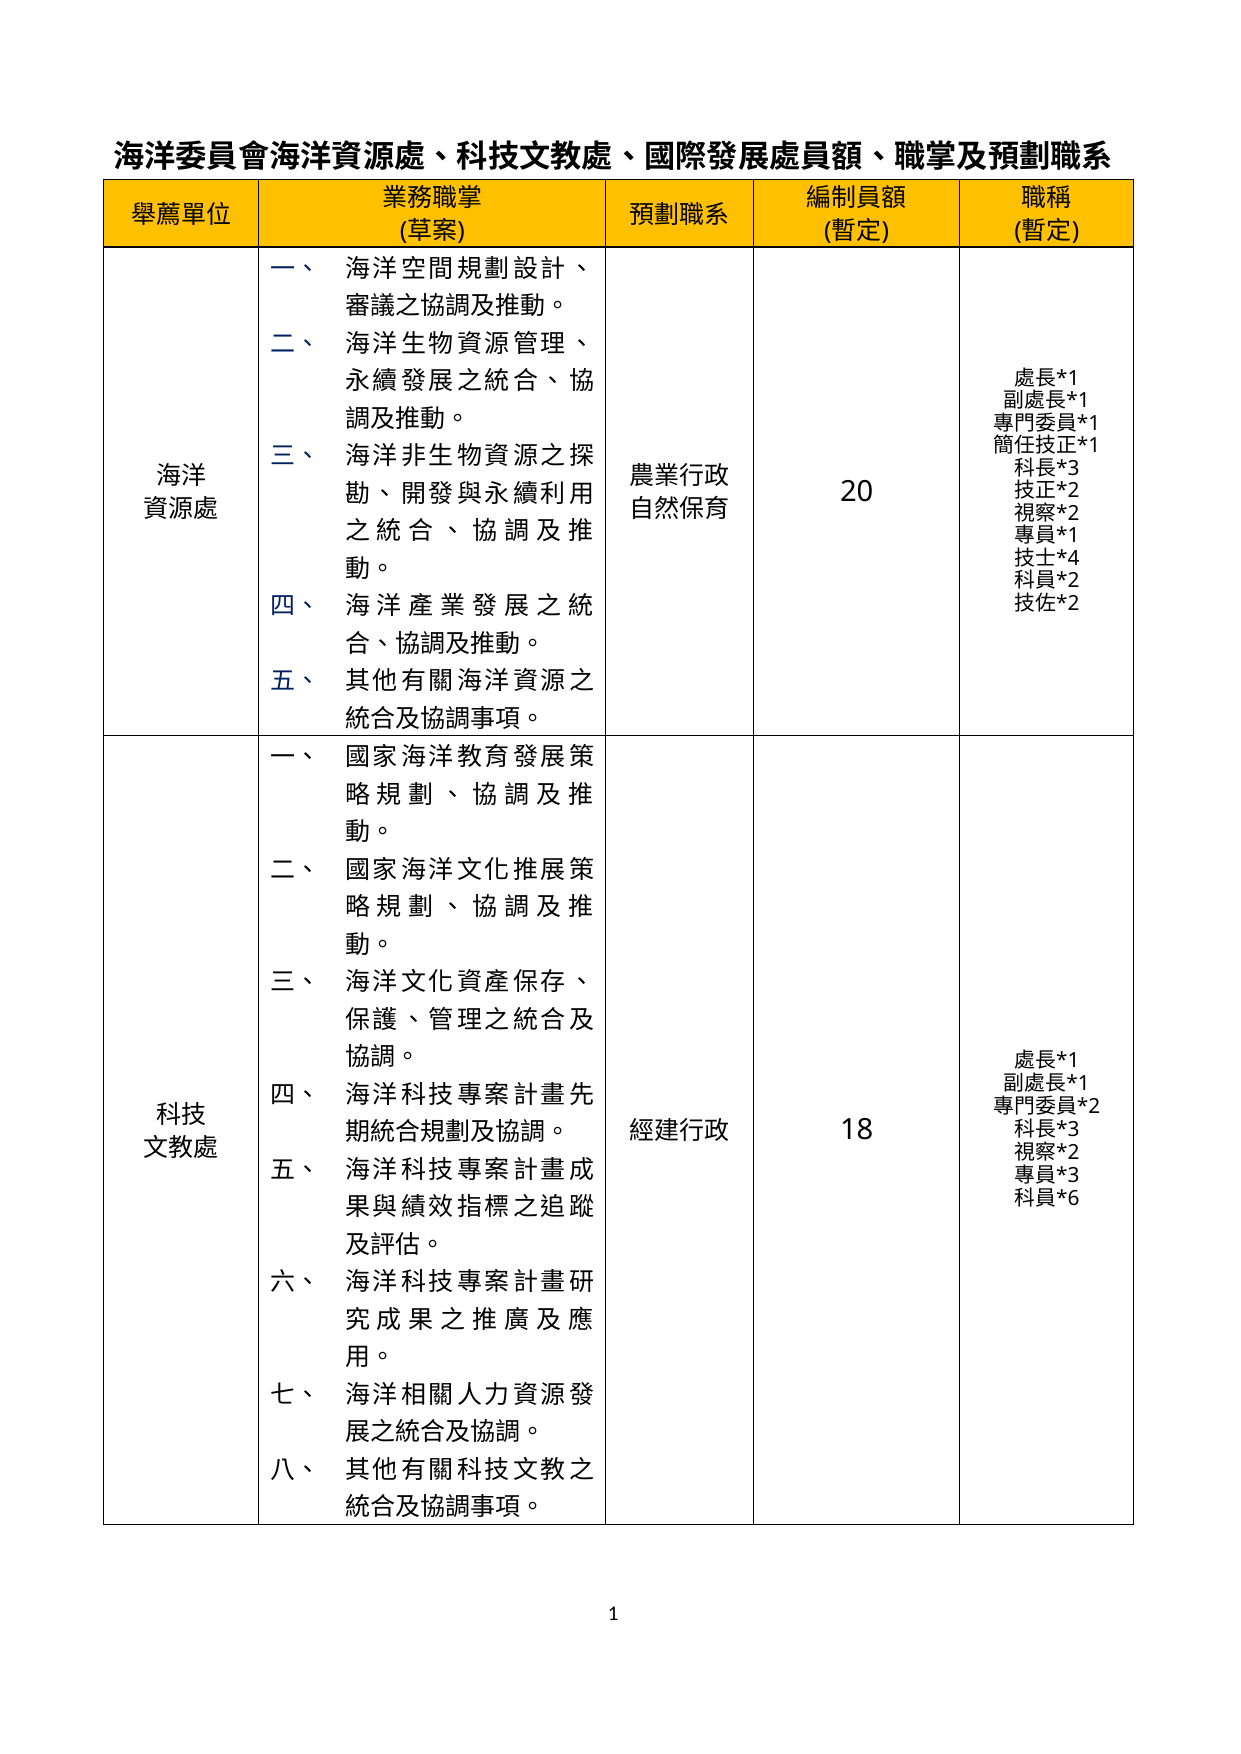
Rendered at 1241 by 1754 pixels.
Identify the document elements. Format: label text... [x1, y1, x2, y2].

table_header 預劃職系 [606, 180, 753, 246]
table_cell 處長*1 副處長*1 專門委員*1 簡任技正*1 科長*3 技正*2 視察*2 專員*1 技士*4 科員*2 技佐*2 [960, 248, 1133, 735]
table_cell 經建行政 [606, 736, 753, 1523]
table_cell 處長*1 副處長*1 專門委員*2 科長*3 視察*2 專員*3 科員*6 [960, 736, 1133, 1523]
table_cell 18 [754, 736, 959, 1523]
table_cell 20 [754, 248, 959, 735]
table_header 職稱 (暫定) [960, 180, 1133, 246]
table_cell 科技 文教處 [104, 736, 258, 1523]
table_header 業務職掌 (草案) [259, 180, 605, 246]
table_cell 海洋 資源處 [104, 248, 258, 735]
table_cell 農業行政 自然保育 [606, 248, 753, 735]
table_cell 海洋空間規劃設計、審議之協調及推動。 海洋生物資源管理、永續發展之統合、協調及推動。 海洋非生物資源之探勘、開發與永續利用之統合、協調及推動。 海洋產業發展之統合、協調及推動。 其他有關海洋資源之統合及協調事項。 [259, 248, 605, 735]
table_header 編制員額 (暫定) [754, 180, 959, 246]
text 海洋委員會海洋資源處、科技文教處、國際發展處員額、職掌及預劃職系 [103, 120, 1122, 179]
table_cell 國家海洋教育發展策略規劃、協調及推動。 國家海洋文化推展策略規劃、協調及推動。 海洋文化資產保存、保護、管理之統合及協調。 海洋科技專案計畫先期統合規劃及協調。 海洋科技專案計畫成果與績效指標之追蹤及評估。 海洋科技專案計畫研究成果之推廣及應用。 海洋相關人力資源發展之統合及協調。 其他有關科技文教之統合及協調事項。 [259, 736, 605, 1523]
table_header 舉薦單位 [104, 180, 258, 246]
